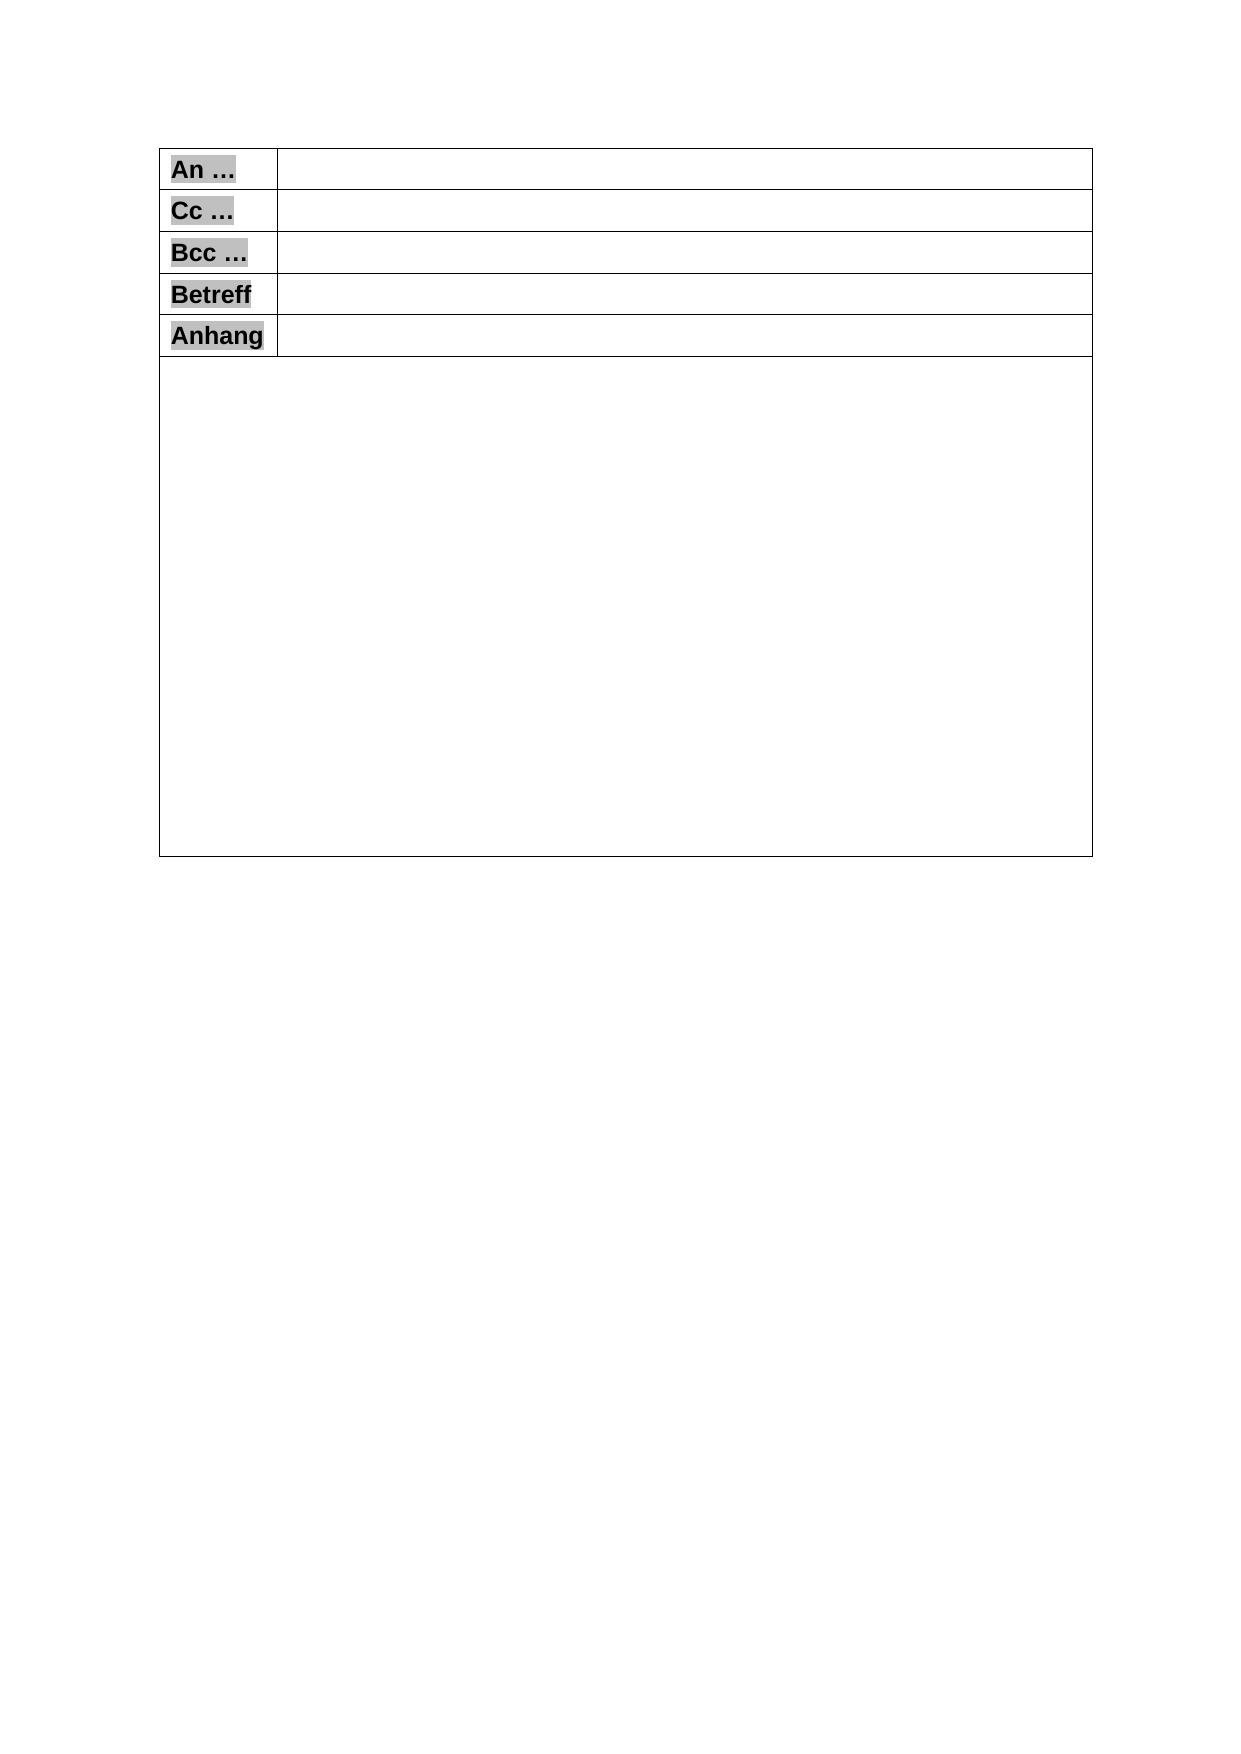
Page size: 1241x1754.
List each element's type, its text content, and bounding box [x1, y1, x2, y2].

table_cell [278, 190, 1092, 231]
table_cell [278, 274, 1092, 314]
table_cell Betreff [160, 274, 277, 314]
table_cell [278, 232, 1092, 273]
table_header [278, 149, 1092, 189]
table_cell [160, 357, 1092, 856]
table_cell Anhang [160, 315, 277, 356]
table_header An … [160, 149, 277, 189]
table_cell Cc … [160, 190, 277, 231]
table_cell [278, 315, 1092, 356]
table_cell Bcc … [160, 232, 277, 273]
